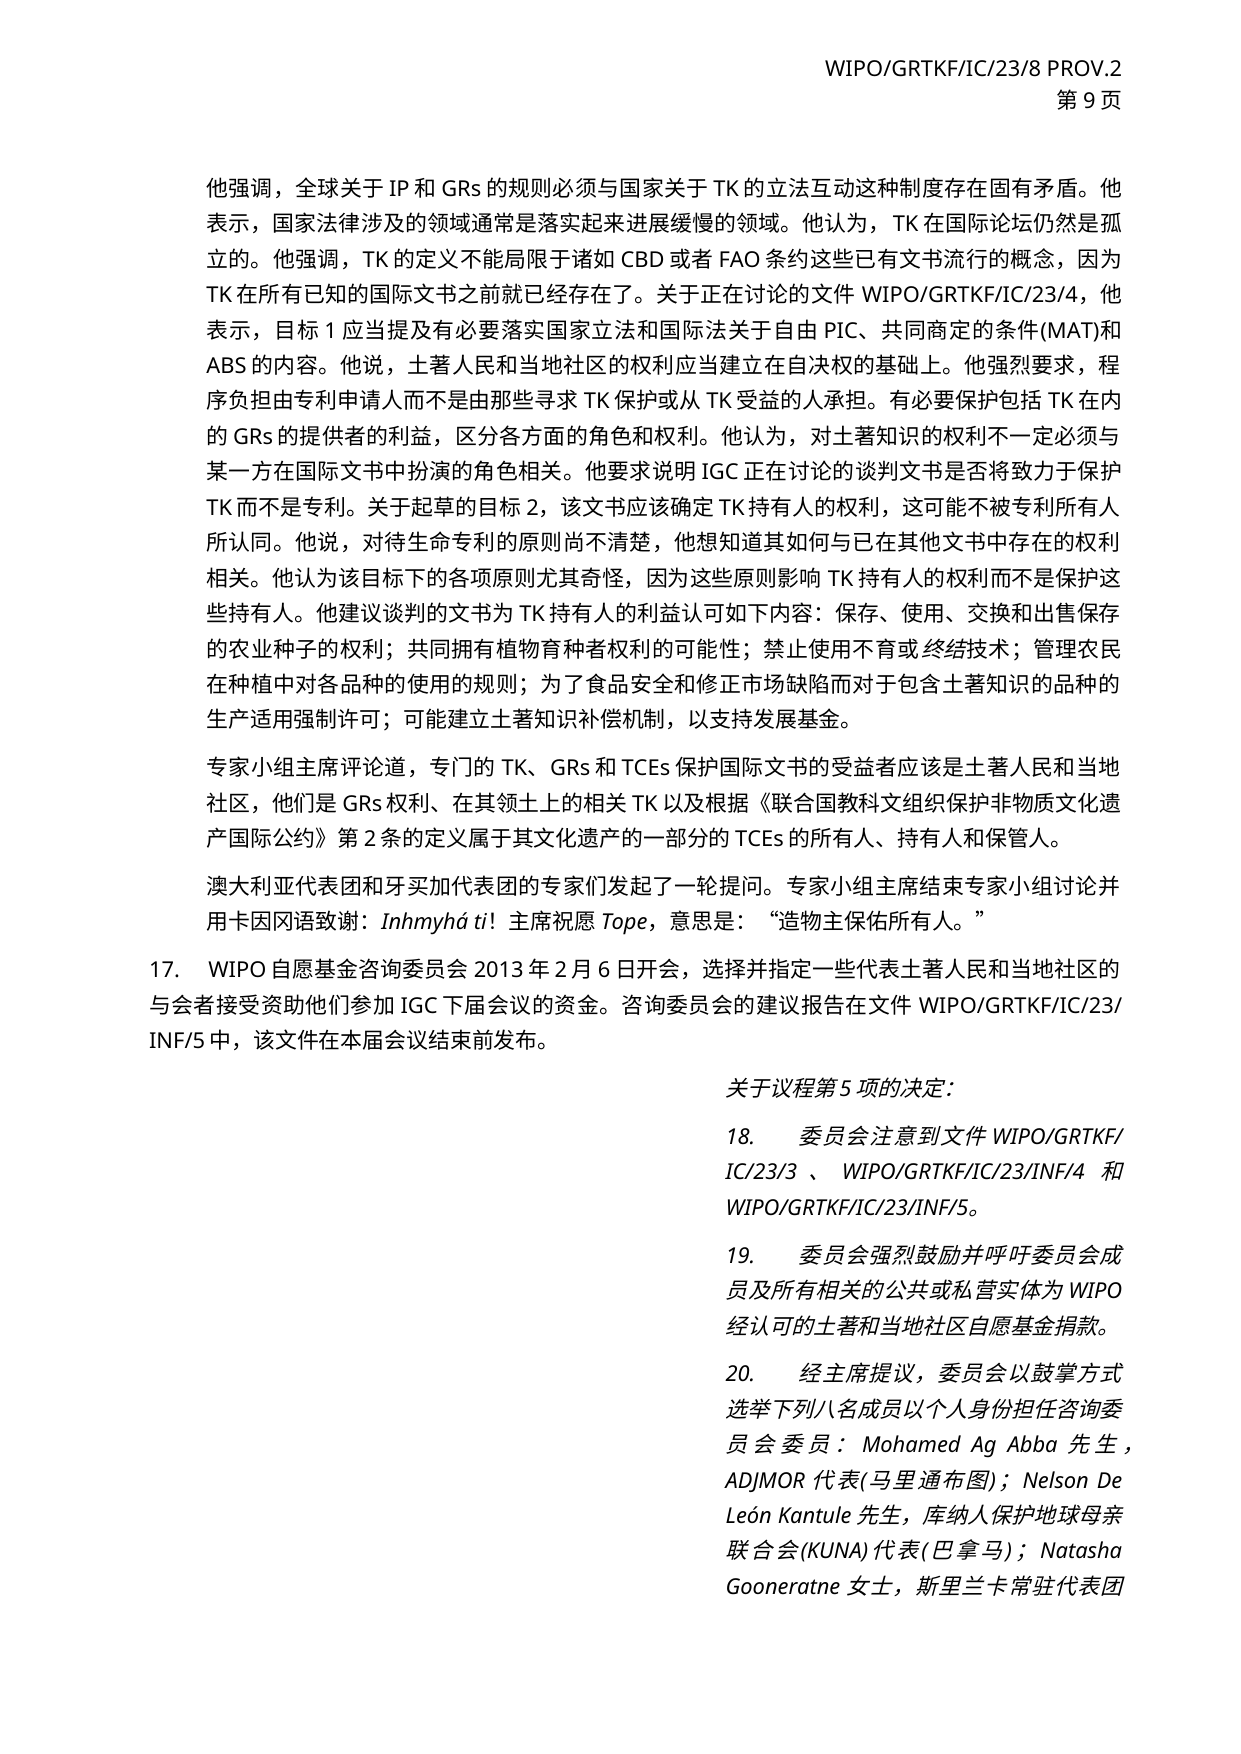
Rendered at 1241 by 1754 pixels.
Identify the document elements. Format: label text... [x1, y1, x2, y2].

text 专家小组主席评论道，专门的TK、GRs和TCEs保护国际文书的受益者应该是土著人民和当地社区，他们是GRs权利、在其领土上的相关TK以及根据《联合国教科文组织保护非物质文化遗产国际公约》第2条的定义属于其文化遗产的一部分的TCEs的所有人、持有人和保管人。 [206, 747, 1122, 853]
text WIPO自愿基金咨询委员会2013年2月6日开会，选择并指定一些代表土著人民和当地社区的与会者接受资助他们参加IGC下届会议的资金。咨询委员会的建议报告在文件WIPO/GRTKF/IC/23/INF/5中，该文件在本届会议结束前发布。 [149, 949, 1122, 1055]
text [206, 167, 1122, 734]
text 关于议程第5项的决定： [725, 1067, 1122, 1103]
text 澳大利亚代表团和牙买加代表团的专家们发起了一轮提问。专家小组主席结束专家小组讨论并用卡因冈语致谢：Inhmyhá ti！主席祝愿Tope，意思是：“造物主保佑所有人。” [206, 865, 1122, 936]
text 委员会注意到文件WIPO/GRTKF/ IC/23/3、WIPO/GRTKF/IC/23/INF/4和WIPO/GRTKF/IC/23/INF/5。 [725, 1115, 1122, 1222]
text 委员会强烈鼓励并呼吁委员会成员及所有相关的公共或私营实体为WIPO经认可的土著和当地社区自愿基金捐款。 [725, 1234, 1122, 1340]
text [725, 1353, 1122, 1601]
